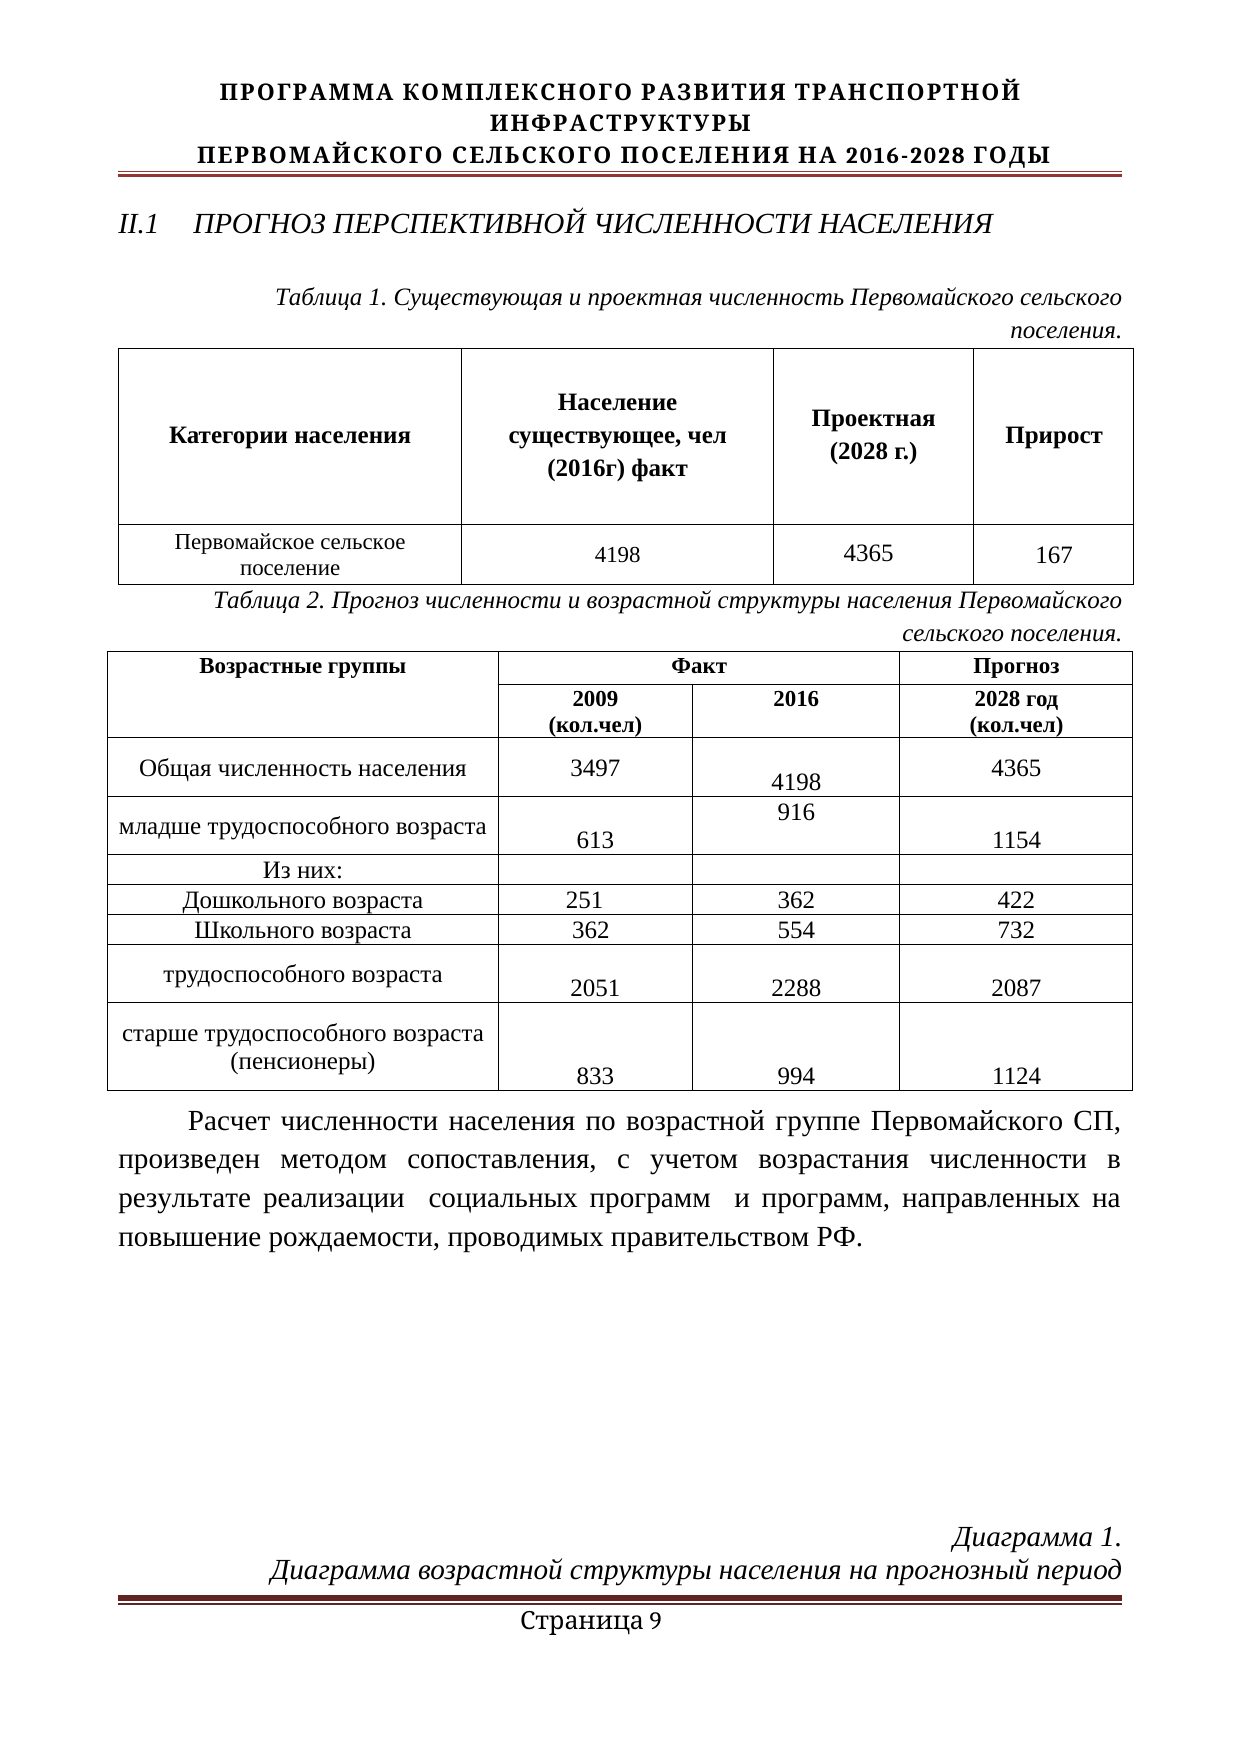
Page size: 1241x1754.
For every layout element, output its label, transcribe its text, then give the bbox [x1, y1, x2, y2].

table_cell [900, 855, 1132, 884]
table_header Факт [499, 652, 899, 683]
table_cell Из них: [108, 855, 498, 884]
table_cell Школьного возраста [108, 915, 498, 944]
table_header Категории населения [119, 349, 461, 523]
table_cell Дошкольного возраста [108, 885, 498, 914]
table_cell 167 [974, 525, 1133, 584]
table_cell 1124 [900, 1003, 1132, 1089]
table_cell 4365 [900, 738, 1132, 796]
table_cell 4365 [774, 525, 973, 584]
table_cell 916 [693, 797, 899, 854]
table_cell 422 [900, 885, 1132, 914]
text Таблица 1. Существующая и проектная численность Первомайского сельского поселения. [118, 282, 1122, 344]
table_cell 1154 [900, 797, 1132, 854]
table_cell [499, 855, 692, 884]
table_cell 362 [693, 885, 899, 914]
table_cell 613 [499, 797, 692, 854]
table_header Прирост [974, 349, 1133, 523]
table_cell 2087 [900, 945, 1132, 1002]
table_cell 554 [693, 915, 899, 944]
table_cell 362 [499, 915, 692, 944]
table_cell 833 [499, 1003, 692, 1089]
text Расчет численности населения по возрастной группе Первомайского СП, произведен методом сопоставления, с учетом возрастания численности в результате реализации социальных программ и программ, направленных на повышение рождаемости, проводимых правительством РФ. [118, 1103, 1122, 1252]
table_header Проектная (2028 г.) [774, 349, 973, 523]
table_cell [693, 855, 899, 884]
text Таблица 2. Прогноз численности и возрастной структуры населения Первомайского сельского поселения. [118, 585, 1122, 647]
table_cell 732 [900, 915, 1132, 944]
table_cell 4198 [693, 738, 899, 796]
table_cell 2028 год (кол.чел) [900, 685, 1132, 737]
table_cell Общая численность населения [108, 738, 498, 796]
table_header Население существующее, чел (2016г) факт [462, 349, 773, 523]
table_cell 3497 [499, 738, 692, 796]
table_cell Первомайское сельское поселение [119, 525, 461, 584]
table_cell 994 [693, 1003, 899, 1089]
text Диаграмма 1. [118, 1519, 1122, 1552]
table_header Возрастные группы [108, 652, 498, 737]
table_cell младше трудоспособного возраста [108, 797, 498, 854]
table_cell трудоспособного возраста [108, 945, 498, 1002]
table_cell 4198 [462, 525, 773, 584]
subtitle ПРОГНОЗ ПЕРСПЕКТИВНОЙ ЧИСЛЕННОСТИ НАСЕЛЕНИЯ [118, 206, 1122, 239]
table_cell старше трудоспособного возраста (пенсионеры) [108, 1003, 498, 1089]
table_cell 2051 [499, 945, 692, 1002]
table_cell 2288 [693, 945, 899, 1002]
table_header Прогноз [900, 652, 1132, 683]
table_cell 2016 [693, 685, 899, 737]
table_cell 251 [499, 885, 692, 914]
text Диаграмма возрастной структуры населения на прогнозный период [118, 1552, 1122, 1586]
table_cell 2009 (кол.чел) [499, 685, 692, 737]
